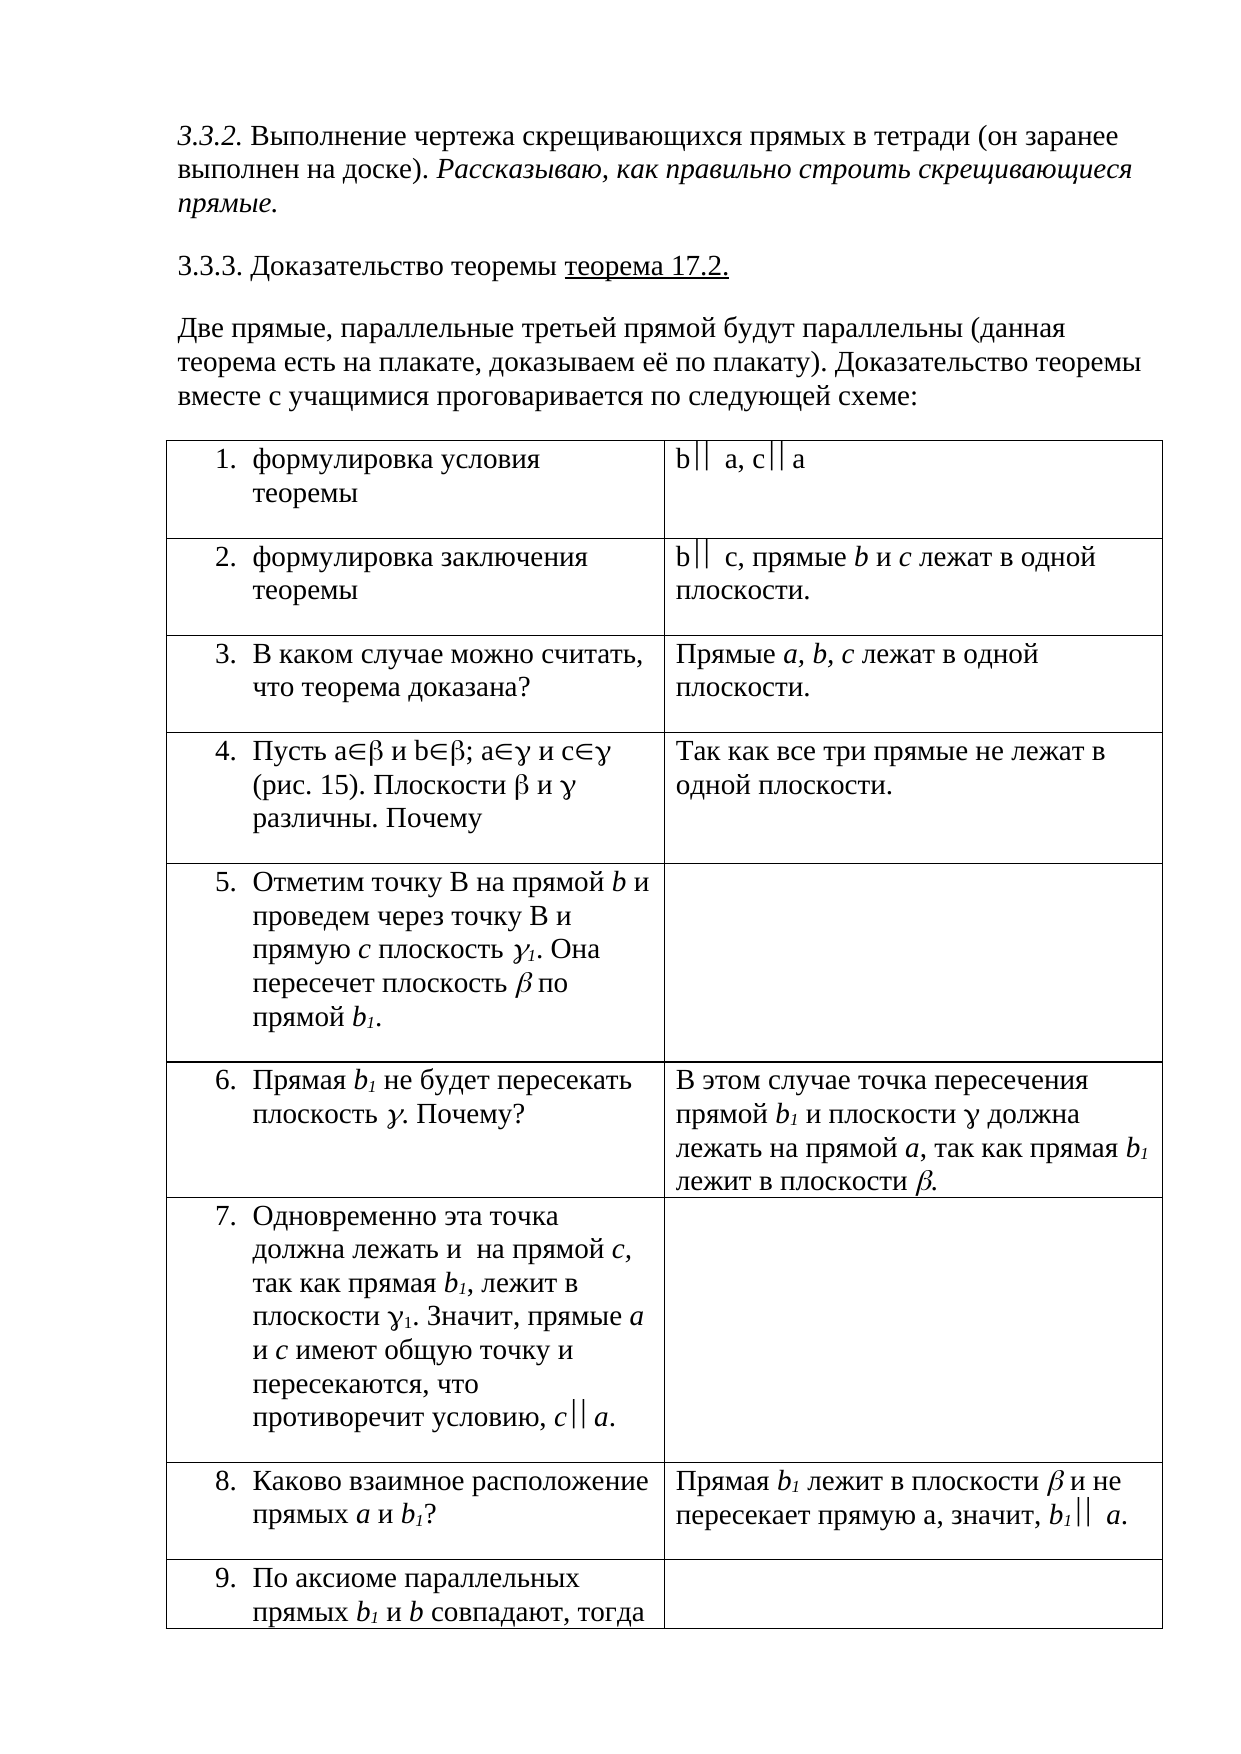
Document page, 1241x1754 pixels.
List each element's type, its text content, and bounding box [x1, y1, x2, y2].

table_cell [665, 1198, 1162, 1462]
text Две прямые, параллельные третьей прямой будут параллельны (данная теорема есть на плакате, доказываем её по плакату). Доказательство теоремы вместе с учащимися проговаривается по следующей схеме: [177, 311, 1152, 411]
table_cell [665, 864, 1162, 1061]
table_cell Прямые a, b, с лежат в одной плоскости. [665, 636, 1162, 732]
table_cell Отметим точку В на прямой b и проведем через точку В и прямую c плоскость 1. Она пересечет плоскость по прямой b1. [167, 864, 664, 1061]
table_cell Пусть a и b; a и c (рис. 15). Плоскости и различны. Почему [167, 733, 664, 863]
table_cell Так как все три прямые не лежат в одной плоскости. [665, 733, 1162, 863]
table_header формулировка условия теоремы [167, 441, 664, 538]
table_cell В этом случае точка пересечения прямой b1 и плоскости должна лежать на прямой a, так как прямая b1 лежит в плоскости . [665, 1063, 1162, 1197]
table_cell В каком случае можно считать, что теорема доказана? [167, 636, 664, 732]
table_header b a, c a [665, 441, 1162, 538]
table_cell b c, прямые b и c лежат в одной плоскости. [665, 539, 1162, 635]
text 3.3.3. Доказательство теоремы теорема 17.2. [177, 248, 1152, 281]
table_cell [665, 1560, 1162, 1627]
table_cell Прямая b1 лежит в плоскости и не пересекает прямую а, значит, b1 a. [665, 1463, 1162, 1559]
table_cell Каково взаимное расположение прямых а и b1? [167, 1463, 664, 1559]
table_cell формулировка заключения теоремы [167, 539, 664, 635]
text 3.3.2. Выполнение чертежа скрещивающихся прямых в тетради (он заранее выполнен на доске). Рассказываю, как правильно строить скрещивающиеся прямые. [177, 118, 1152, 219]
table_cell Прямая b1 не будет пересекать плоскость . Почему? [167, 1063, 664, 1197]
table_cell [167, 1560, 664, 1627]
table_cell Одновременно эта точка должна лежать и на прямой с, так как прямая b1, лежит в плоскости 1. Значит, прямые а и с имеют общую точку и пересекаются, что противоречит условию, с а. [167, 1198, 664, 1462]
